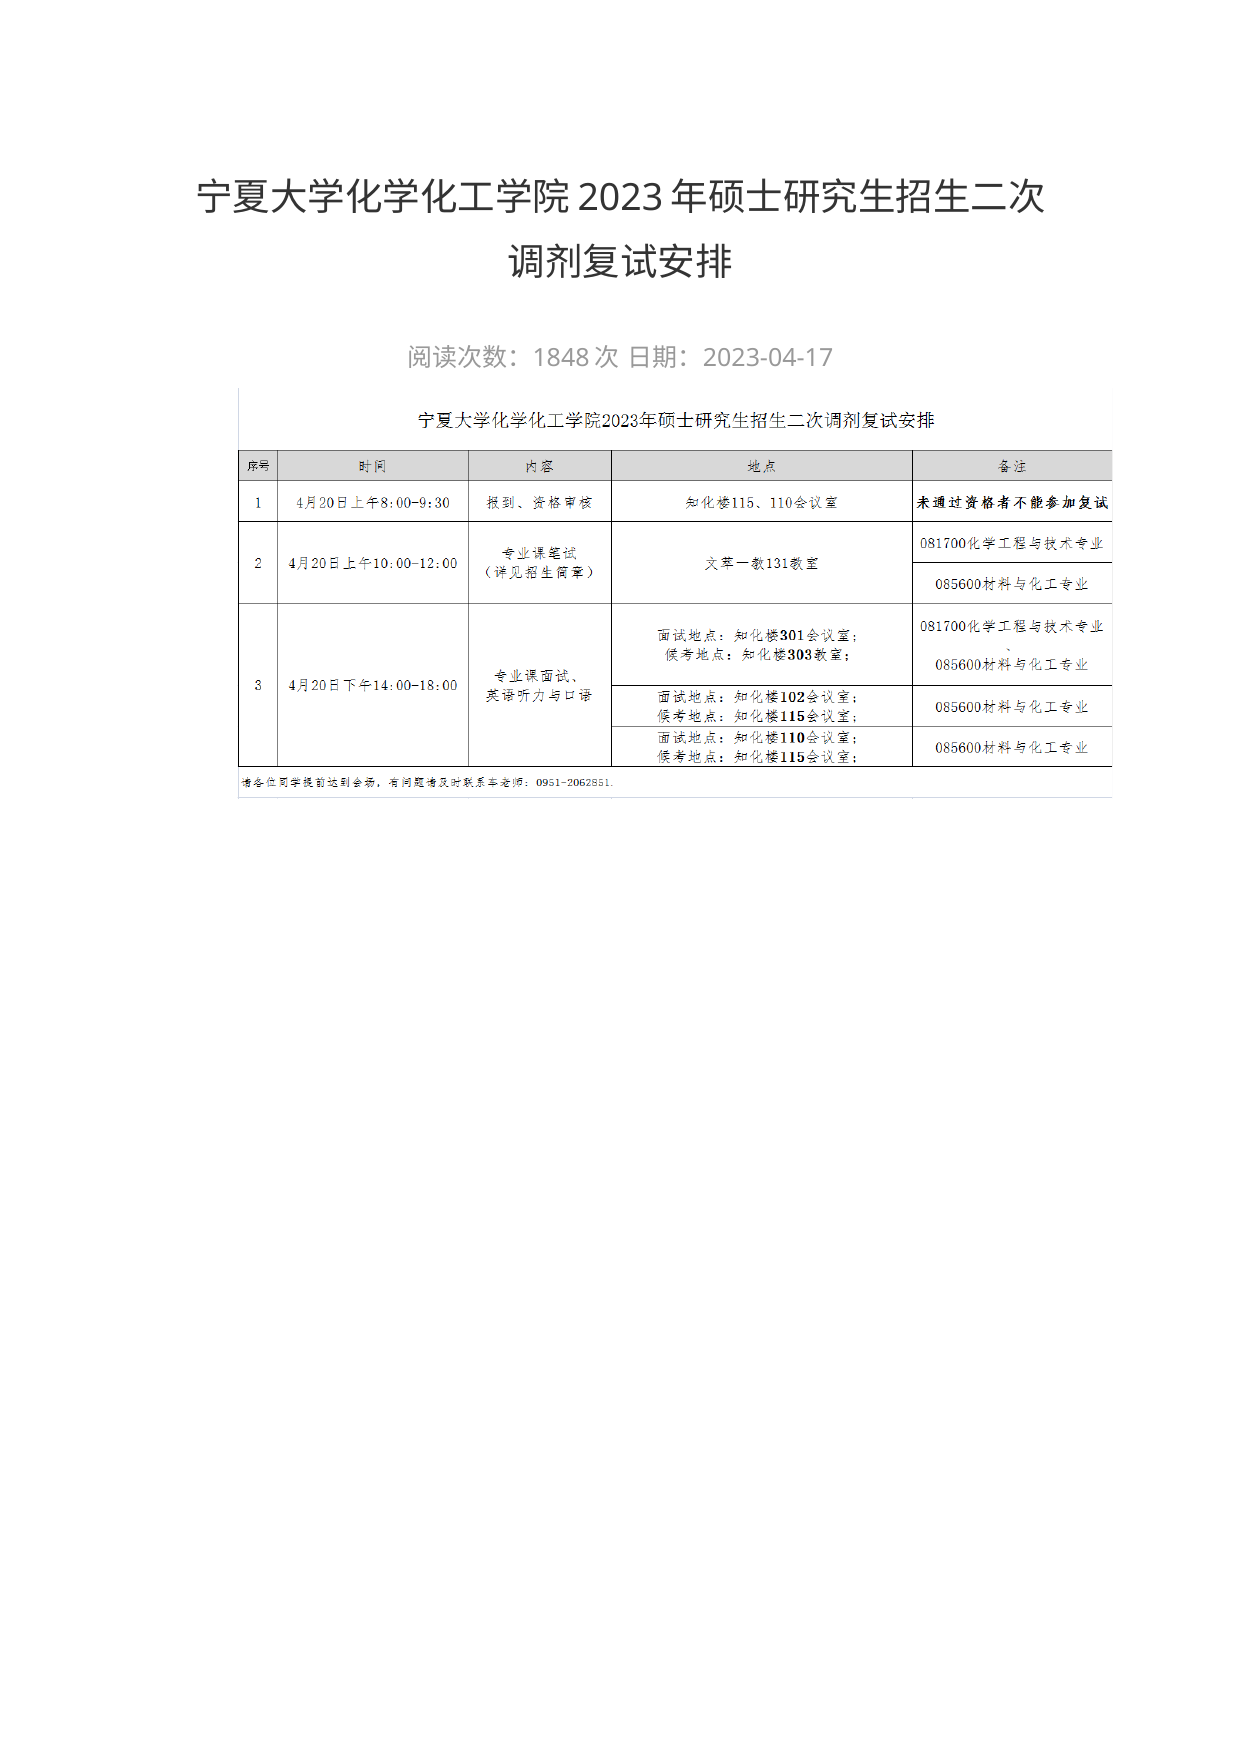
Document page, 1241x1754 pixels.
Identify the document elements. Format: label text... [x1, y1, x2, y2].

text 阅读次数：1848次 日期：2023-04-17 [187, 323, 1053, 388]
text 宁夏大学化学化工学院2023年硕士研究生招生二次调剂复试安排 [187, 162, 1053, 292]
picture [237, 388, 1113, 799]
